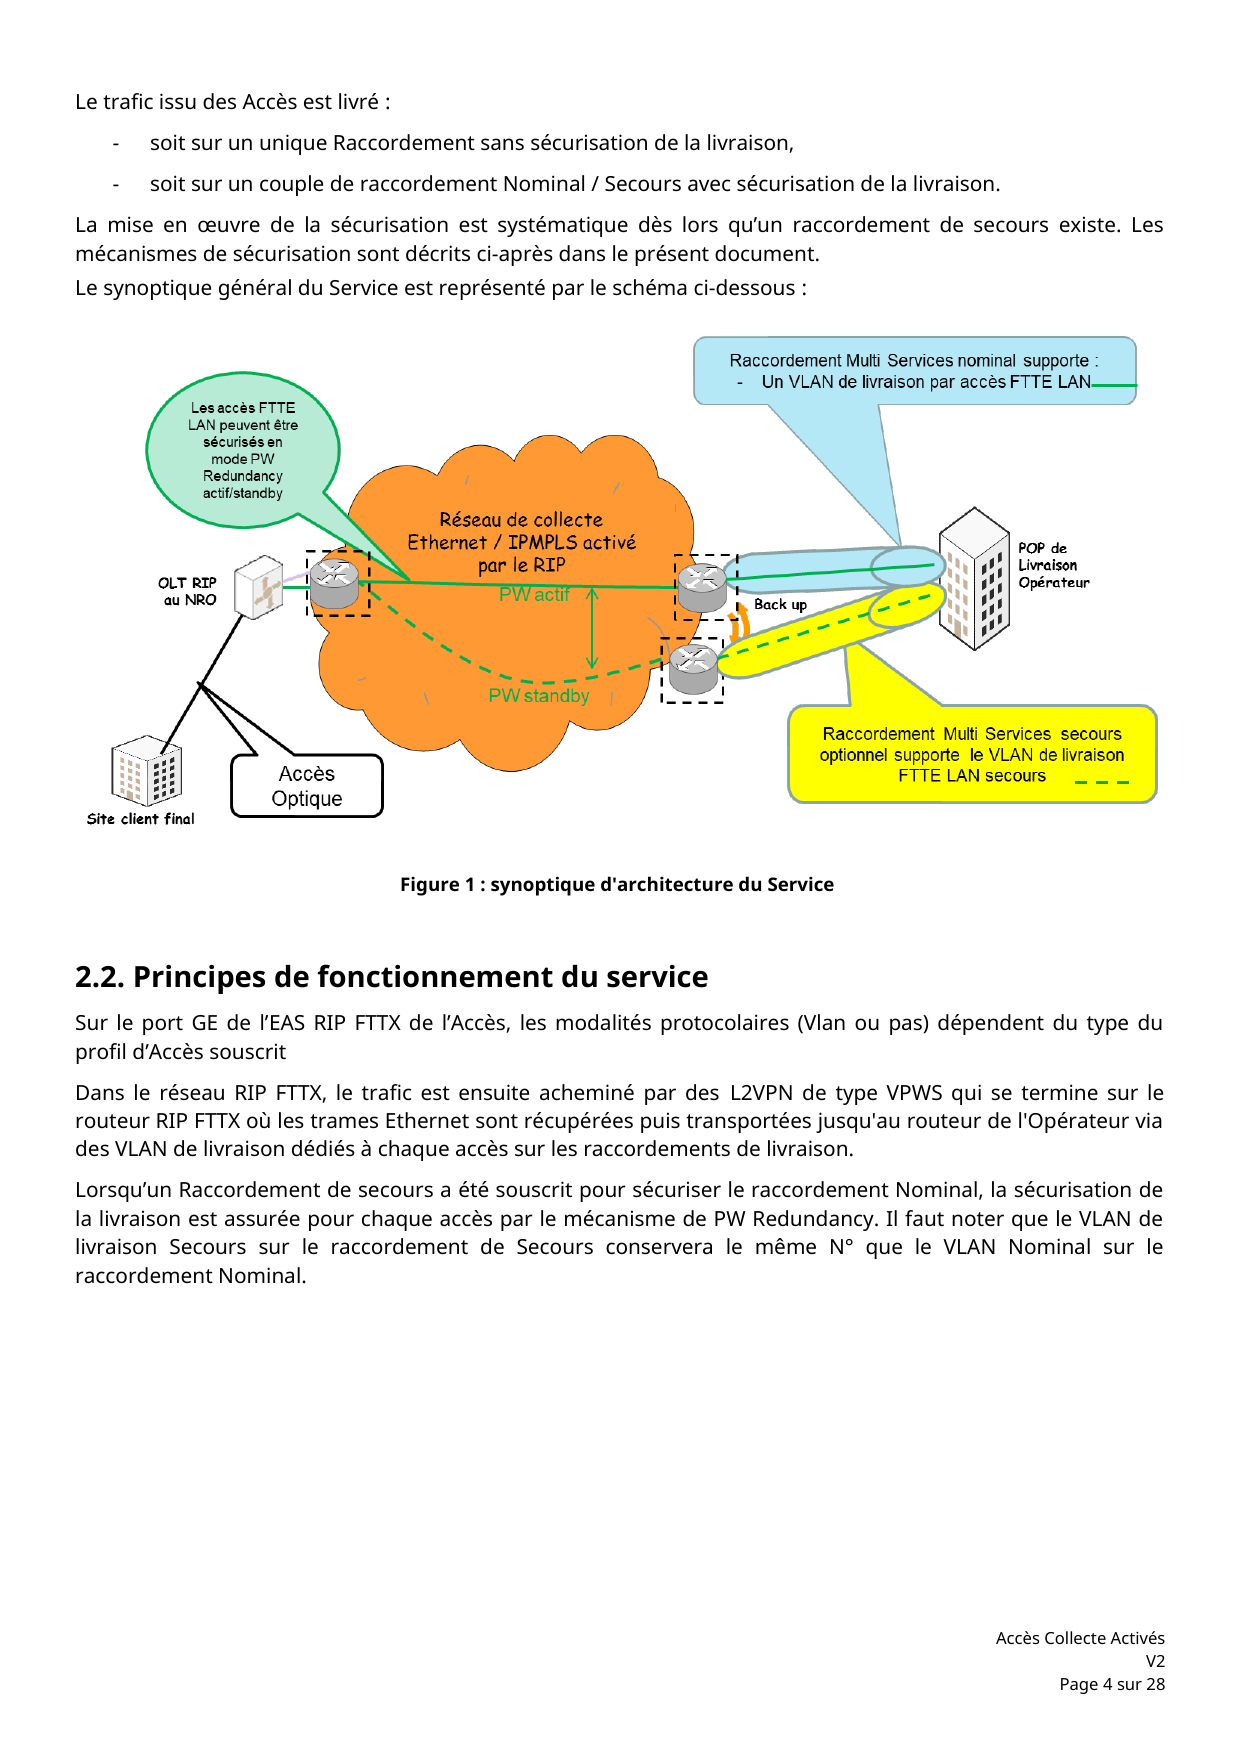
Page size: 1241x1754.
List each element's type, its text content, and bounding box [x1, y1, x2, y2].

text Sur le port GE de l’EAS RIP FTTX de l’Accès, les modalités protocolaires (Vlan ou pas) dépendent du type du profil d’Accès souscrit [75, 1008, 1165, 1065]
picture [75, 336, 1158, 859]
subtitle Principes de fonctionnement du service [75, 956, 1165, 996]
text Dans le réseau RIP FTTX, le trafic est ensuite acheminé par des L2VPN de type VPWS qui se termine sur le routeur RIP FTTX où les trames Ethernet sont récupérées puis transportées jusqu'au routeur de l'Opérateur via des VLAN de livraison dédiés à chaque accès sur les raccordements de livraison. [75, 1078, 1165, 1163]
text La mise en œuvre de la sécurisation est systématique dès lors qu’un raccordement de secours existe. Les mécanismes de sécurisation sont décrits ci-après dans le présent document. [75, 210, 1165, 267]
text Figure 1 : synoptique d'architecture du Service [75, 871, 1159, 896]
list soit sur un couple de raccordement Nominal / Secours avec sécurisation de la livraison. [112, 169, 1165, 198]
text Lorsqu’un Raccordement de secours a été souscrit pour sécuriser le raccordement Nominal, la sécurisation de la livraison est assurée pour chaque accès par le mécanisme de PW Redundancy. Il faut noter que le VLAN de livraison Secours sur le raccordement de Secours conservera le même N° que le VLAN Nominal sur le raccordement Nominal. [75, 1176, 1165, 1289]
text Le synoptique général du Service est représenté par le schéma ci-dessous : [75, 273, 1165, 302]
list soit sur un unique Raccordement sans sécurisation de la livraison, [112, 128, 1165, 157]
text Le trafic issu des Accès est livré : [75, 87, 1165, 116]
